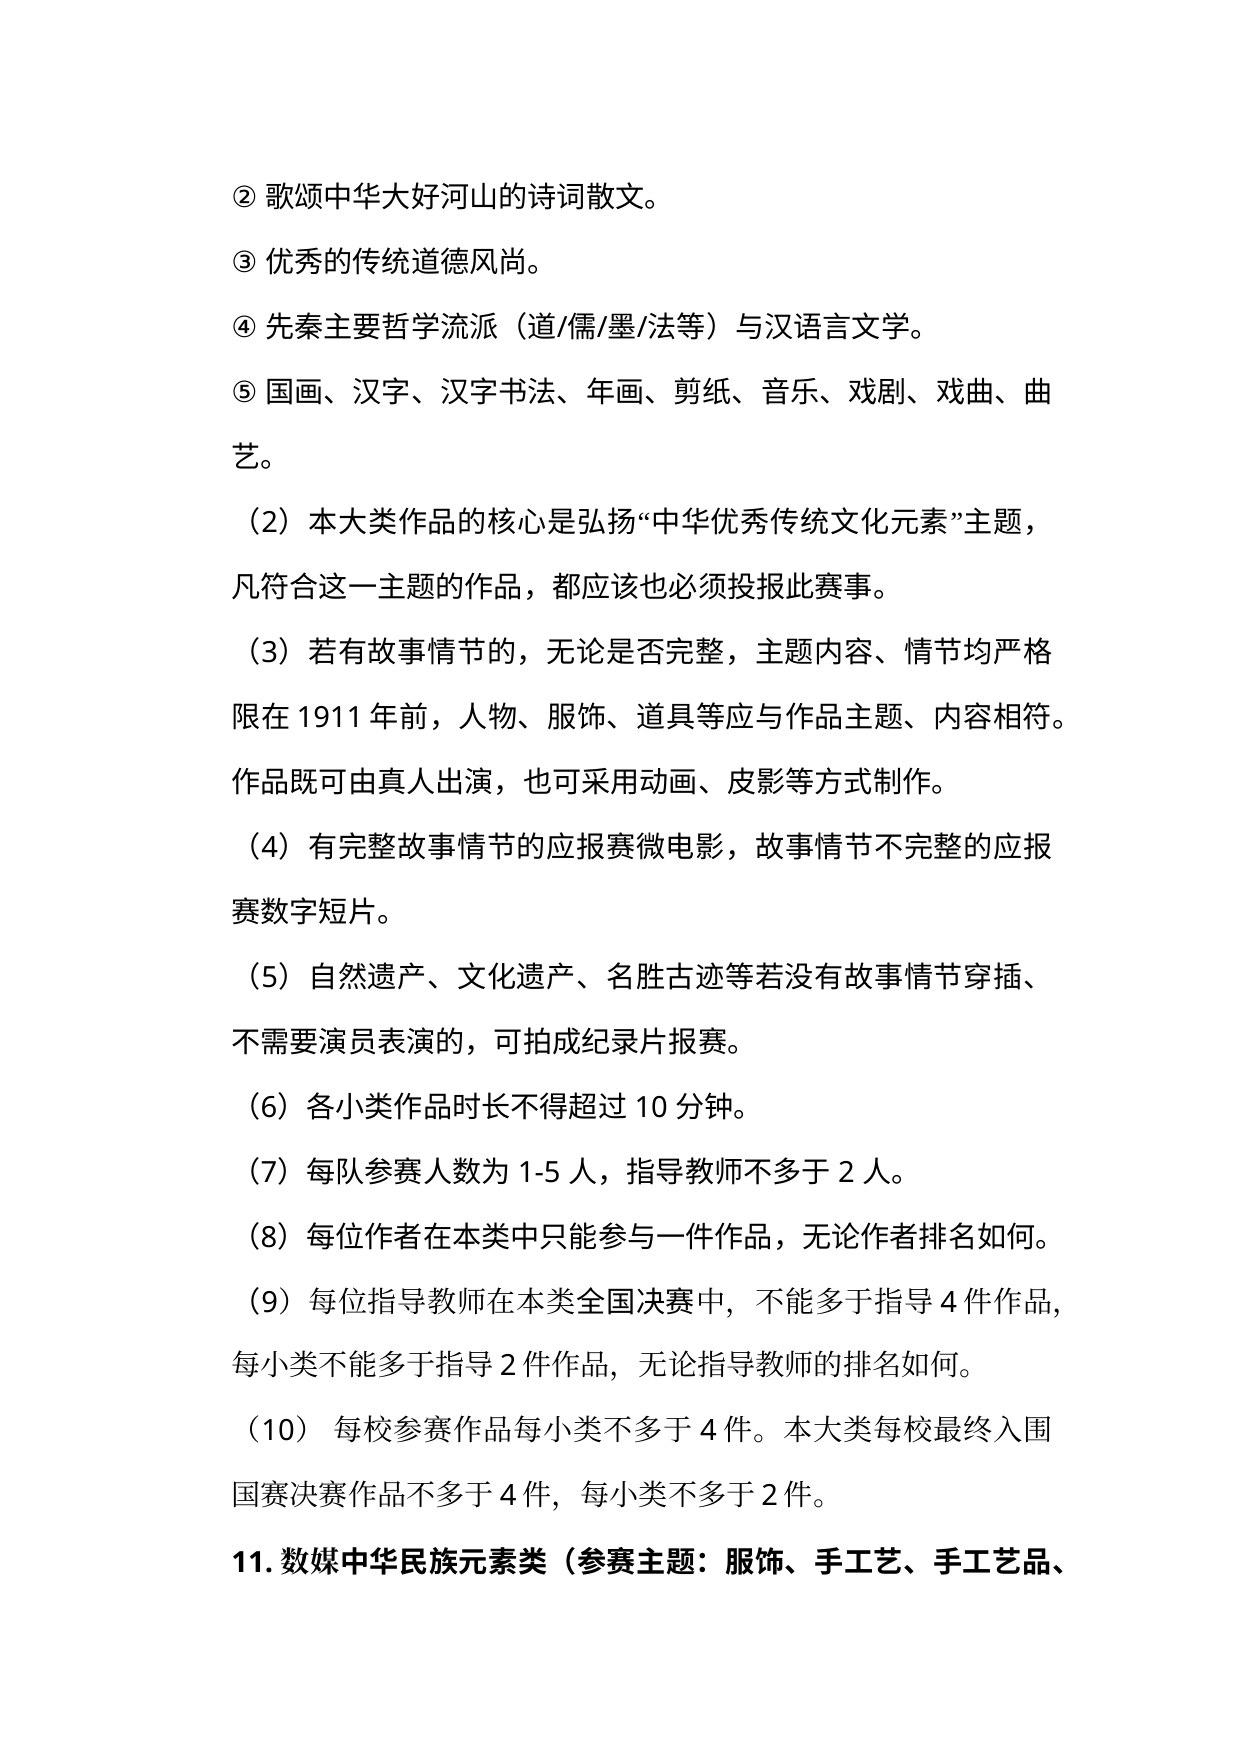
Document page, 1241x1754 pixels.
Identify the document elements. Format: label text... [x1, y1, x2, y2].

text （5）自然遗产、文化遗产、名胜古迹等若没有故事情节穿插、不需要演员表演的，可拍成纪录片报赛。 [231, 942, 1053, 1072]
text （7）每队参赛人数为 1-5 人，指导教师不多于 2 人。 [231, 1137, 1053, 1202]
text （4）有完整故事情节的应报赛微电影，故事情节不完整的应报赛数字短片。 [231, 812, 1053, 942]
text （8）每位作者在本类中只能参与一件作品，无论作者排名如何。 [231, 1202, 1053, 1267]
text （9）每位指导教师在本类全国决赛中，不能多于指导4件作品，每小类不能多于指导2件作品，无论指导教师的排名如何。 [231, 1267, 1053, 1397]
text （3）若有故事情节的，无论是否完整，主题内容、情节均严格限在1911年前，人物、服饰、道具等应与作品主题、内容相符。作品既可由真人出演，也可采用动画、皮影等方式制作。 [231, 617, 1053, 812]
text ② 歌颂中华大好河山的诗词散文。 [231, 162, 1053, 227]
text ④ 先秦主要哲学流派（道/儒/墨/法等）与汉语言文学。 [231, 292, 1053, 357]
text （2）本大类作品的核心是弘扬“中华优秀传统文化元素”主题，凡符合这一主题的作品，都应该也必须投报此赛事。 [231, 487, 1053, 617]
text ③ 优秀的传统道德风尚。 [231, 227, 1053, 292]
text （6）各小类作品时长不得超过 10 分钟。 [231, 1072, 1053, 1137]
text ⑤ 国画、汉字、汉字书法、年画、剪纸、音乐、戏剧、戏曲、曲艺。 [231, 357, 1053, 487]
text （10） 每校参赛作品每小类不多于4件。本大类每校最终入围国赛决赛作品不多于4件，每小类不多于2件。 [231, 1397, 1053, 1527]
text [231, 1527, 1053, 1592]
